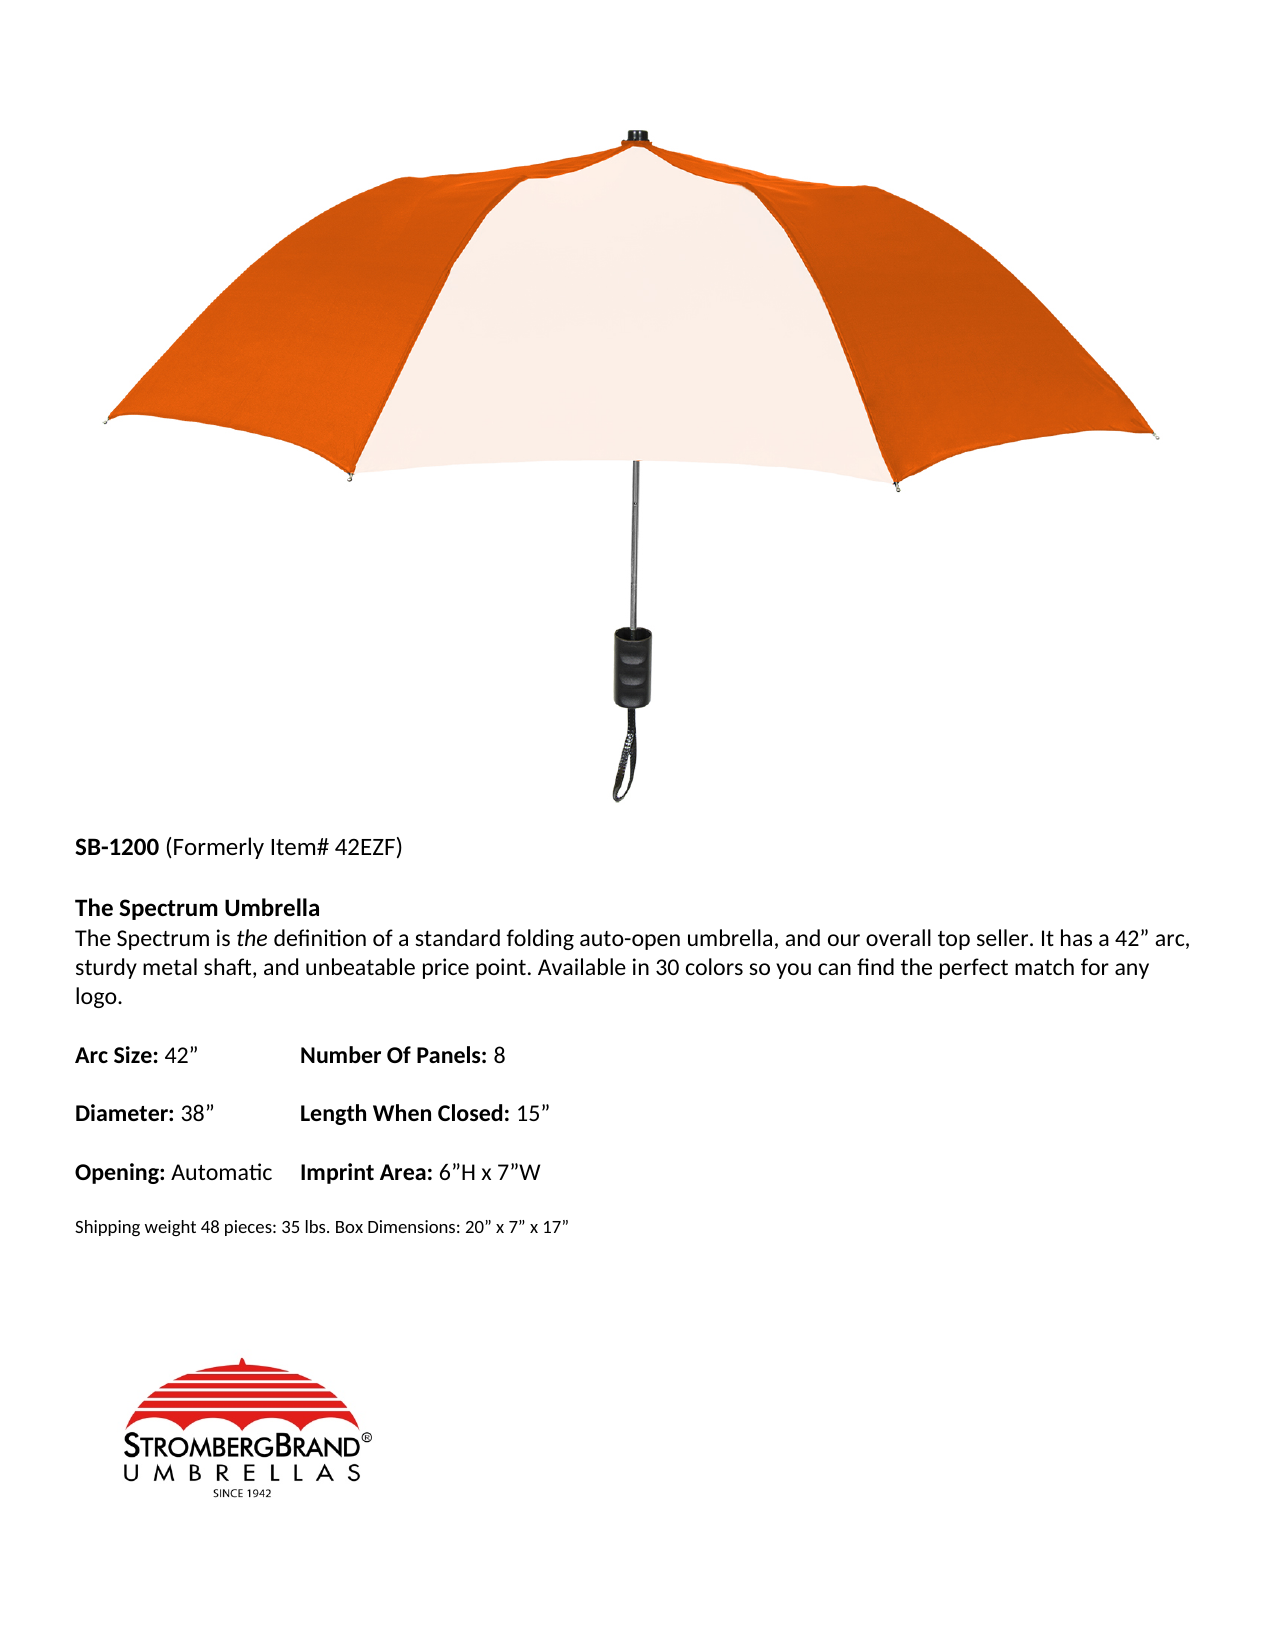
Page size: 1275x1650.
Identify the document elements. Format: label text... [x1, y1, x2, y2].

text The Spectrum is the definition of a standard folding auto-open umbrella, and our overall top seller. It has a 42” arc, sturdy metal shaft, and unbeatable price point. Available in 30 colors so you can find the perfect match for any logo. [75, 923, 1200, 1011]
text Opening: Automatic Imprint Area: 6”H x 7”W [75, 1157, 1200, 1186]
text Shipping weight 48 pieces: 35 lbs. Box Dimensions: 20” x 7” x 17” [75, 1216, 1200, 1238]
text Diameter: 38” Length When Closed: 15” [75, 1098, 1200, 1128]
text Arc Size: 42” Number Of Panels: 8 [75, 1040, 1200, 1069]
text SB-1200 (Formerly Item# 42EZF) [75, 832, 1200, 862]
text The Spectrum Umbrella [75, 892, 1200, 923]
picture [75, 75, 1200, 832]
picture [75, 1307, 418, 1573]
